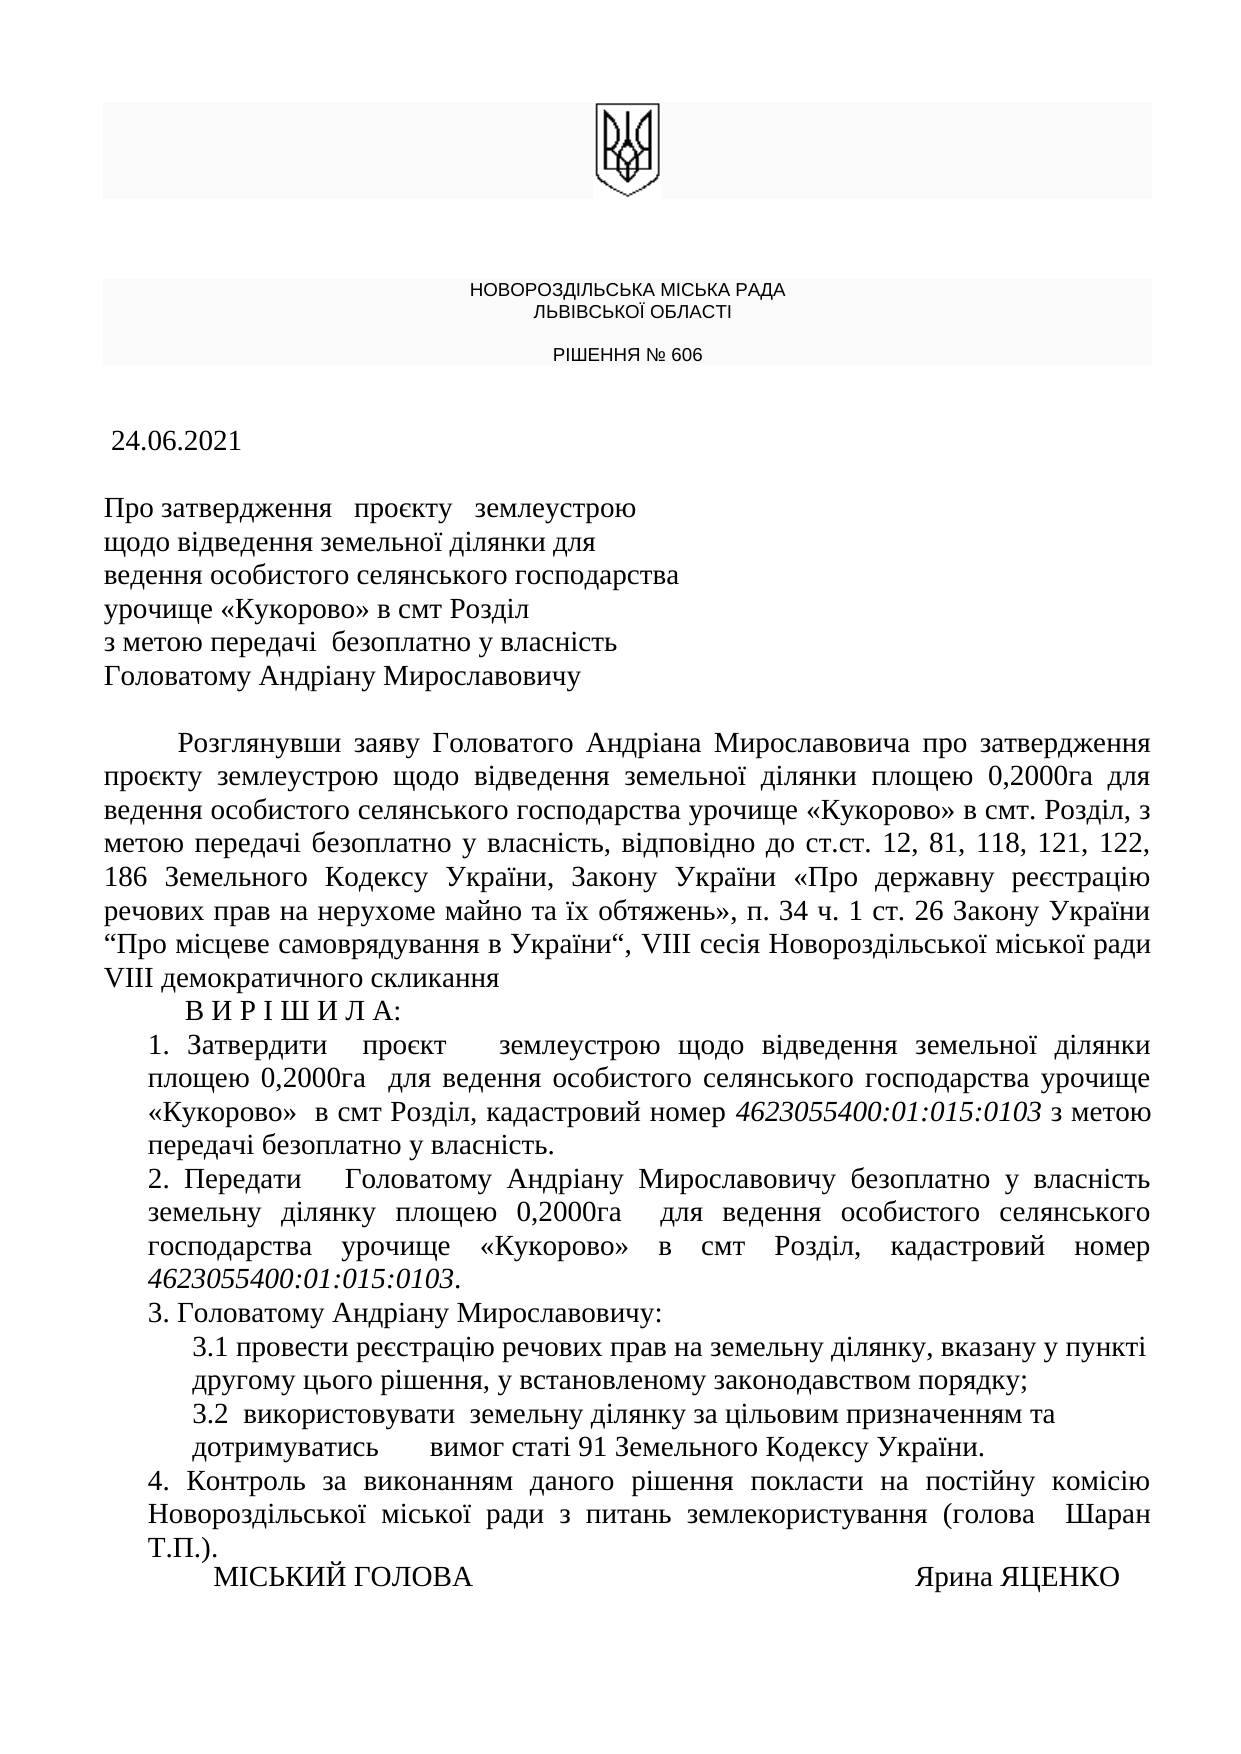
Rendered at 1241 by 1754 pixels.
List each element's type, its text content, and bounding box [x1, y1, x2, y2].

text 1. Затвердити проєкт землеустрою щодо відведення земельної ділянки площею 0,2000га для ведення особистого селянського господарства урочище «Кукорово» в смт Розділ, кадастровий номер 4623055400:01:015:0103 з метою передачі безоплатно у власність. [148, 1027, 1152, 1161]
text НОВОРОЗДІЛЬСЬКА МІСЬКА РАДА ЛЬВІВСЬКОЇ ОБЛАСТІ РІШЕННЯ № 606 [103, 279, 1152, 365]
text 3.2 використовувати земельну ділянку за цільовим призначенням та дотримуватись вимог статі 91 Земельного Кодексу України. [192, 1396, 1152, 1463]
text 24.06.2021 [103, 423, 1152, 457]
text 3.1 провести реєстрацію речових прав на земельну ділянку, вказану у пункті другому цього рішення, у встановленому законодавством порядку; [192, 1329, 1152, 1396]
text Розглянувши заяву Головатого Андріана Мирославовича про затвердження проєкту землеустрою щодо відведення земельної ділянки площею 0,2000га для ведення особистого селянського господарства урочище «Кукорово» в смт. Розділ, з метою передачі безоплатно у власність, відповідно до ст.ст. 12, 81, 118, 121, 122, 186 Земельного Кодексу України, Закону України «Про державну реєстрацію речових прав на нерухоме майно та їх обтяжень», п. 34 ч. 1 ст. 26 Закону України “Про місцеве самоврядування в України“, VIII сесія Новороздільської міської ради VIII демократичного скликання [103, 725, 1152, 993]
text В И Р І Ш И Л А: [103, 993, 1152, 1027]
picture [593, 102, 663, 200]
text ведення особистого селянського господарства [103, 557, 842, 591]
text щодо відведення земельної ділянки для [103, 524, 842, 557]
text з метою передачі безоплатно у власність [103, 624, 842, 658]
text 4. Контроль за виконанням даного рішення покласти на постійну комісію Новороздільської міської ради з питань землекористування (голова Шаран Т.П.). [148, 1463, 1152, 1563]
text Головатому Андріану Мирославовичу [103, 658, 1152, 691]
text 2. Передати Головатому Андріану Мирославовичу безоплатно у власність земельну ділянку площею 0,2000га для ведення особистого селянського господарства урочище «Кукорово» в смт Розділ, кадастровий номер 4623055400:01:015:0103. [148, 1161, 1152, 1295]
text 3. Головатому Андріану Мирославовичу: [148, 1295, 842, 1329]
text Про затвердження проєкту землеустрою [103, 490, 842, 524]
text МІСЬКИЙ ГОЛОВА Ярина ЯЦЕНКО [118, 1563, 1152, 1592]
text урочище «Кукорово» в смт Розділ [103, 591, 842, 624]
